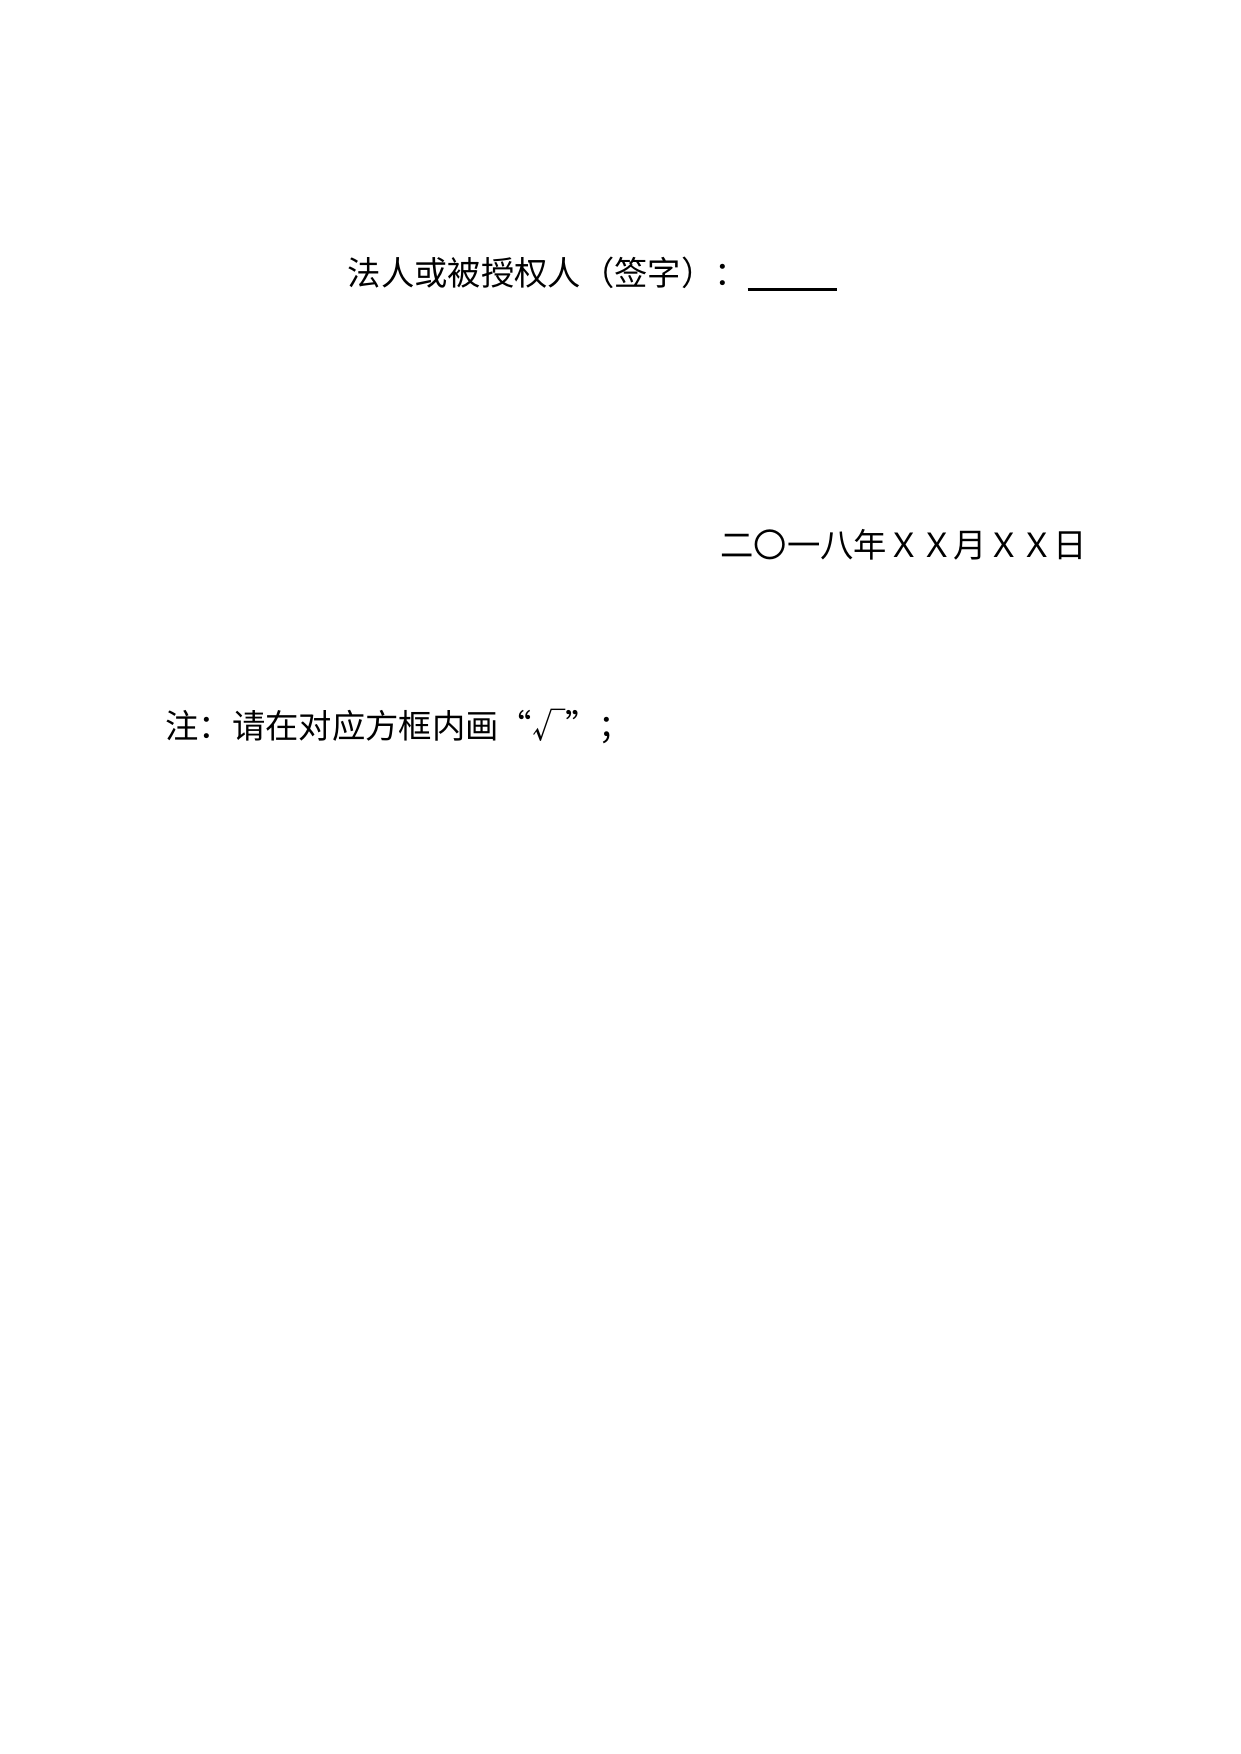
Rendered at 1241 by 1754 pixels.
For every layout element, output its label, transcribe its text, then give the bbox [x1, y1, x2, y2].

text 二〇一八年ＸＸ月ＸＸ日 [165, 498, 1087, 588]
text 法人或被授权人（签字）： [165, 226, 1087, 316]
text 注：请在对应方框内画“√”； [165, 679, 1087, 769]
